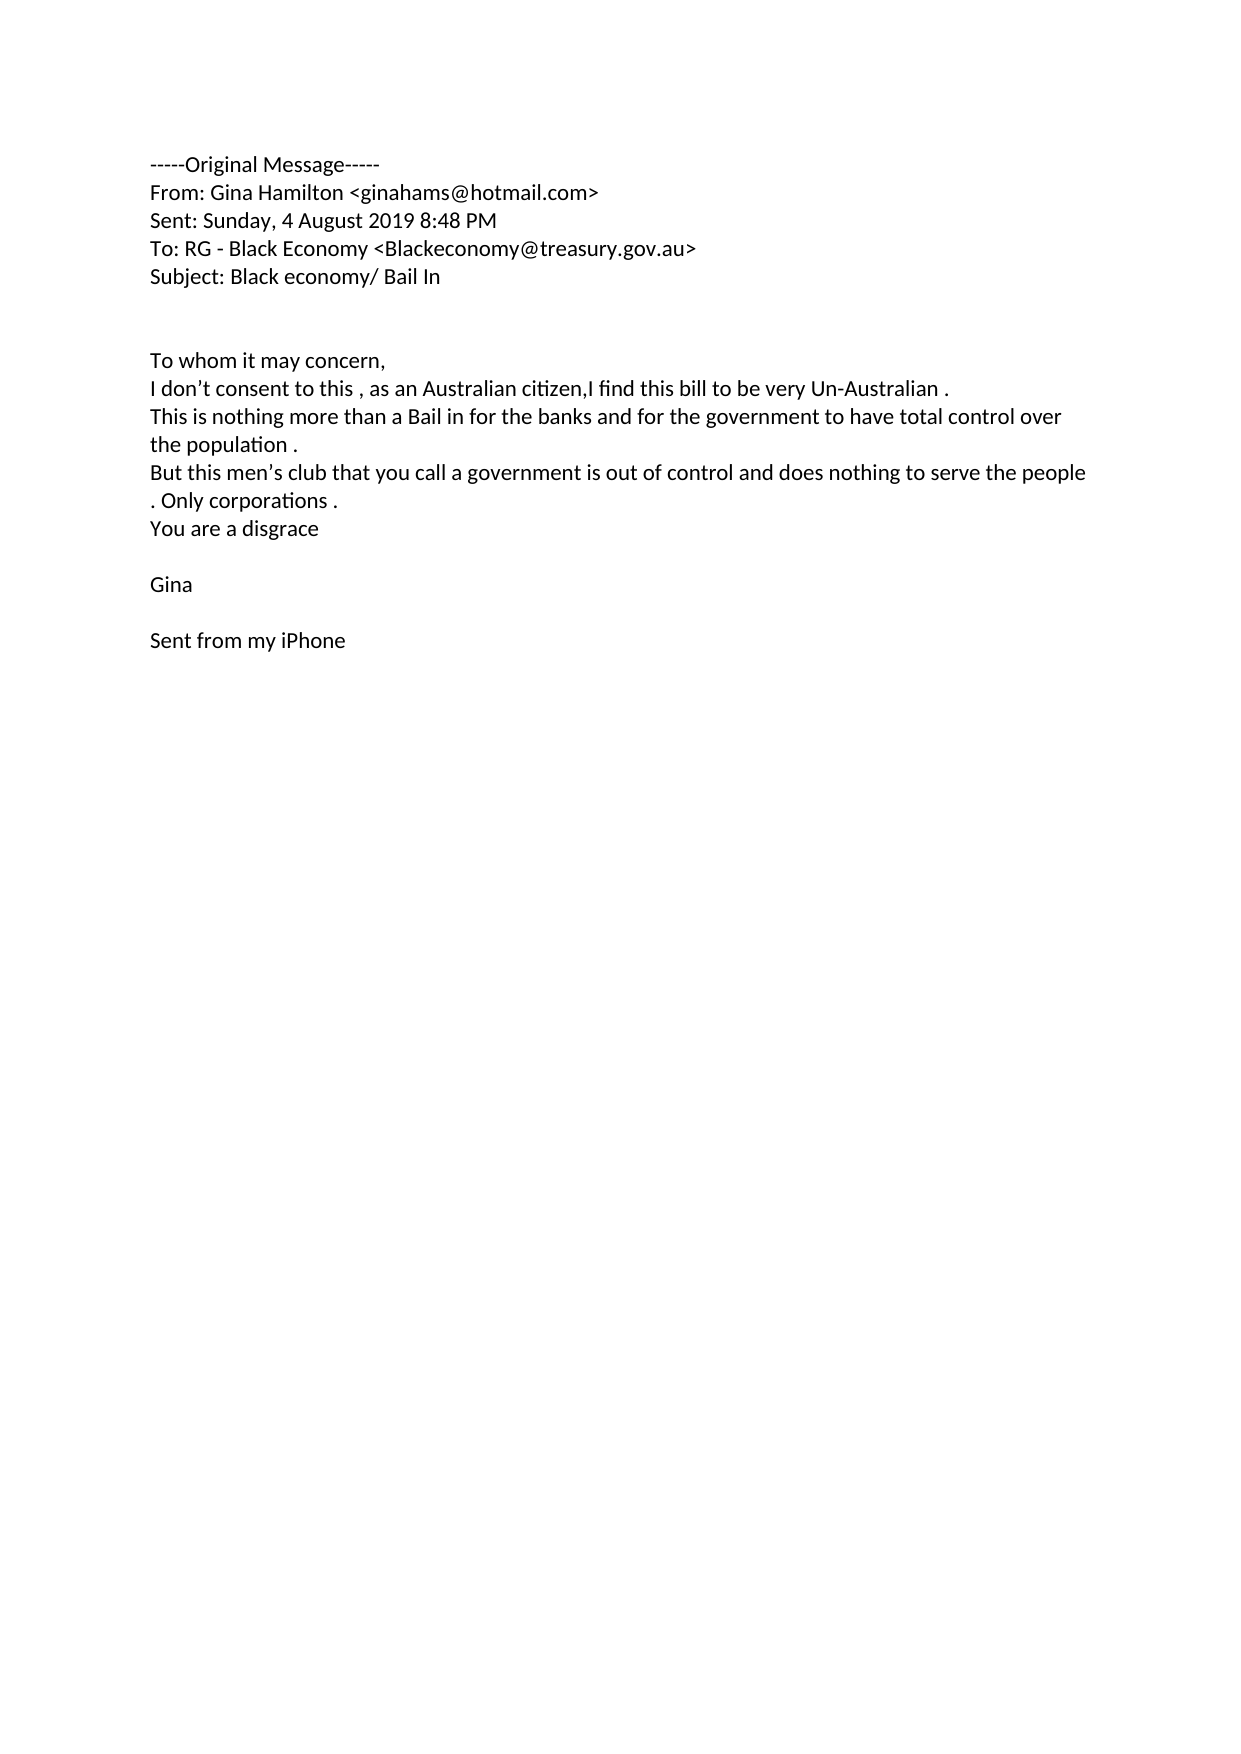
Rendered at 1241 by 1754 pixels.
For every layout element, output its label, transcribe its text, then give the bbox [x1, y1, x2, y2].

text This is nothing more than a Bail in for the banks and for the government to have total control over the population . [150, 402, 1090, 458]
text But this men’s club that you call a government is out of control and does nothing to serve the people . Only corporations . [150, 458, 1090, 514]
text -----Original Message----- From: Gina Hamilton <ginahams@hotmail.com> Sent: Sunday, 4 August 2019 8:48 PM To: RG - Black Economy <Blackeconomy@treasury.gov.au> Subject: Black economy/ Bail In [150, 150, 1090, 290]
text To whom it may concern, [150, 346, 1090, 374]
text Gina [150, 570, 1090, 598]
text I don’t consent to this , as an Australian citizen,I find this bill to be very Un-Australian . [150, 374, 1090, 402]
text Sent from my iPhone [150, 626, 1090, 654]
text You are a disgrace [150, 514, 1090, 542]
